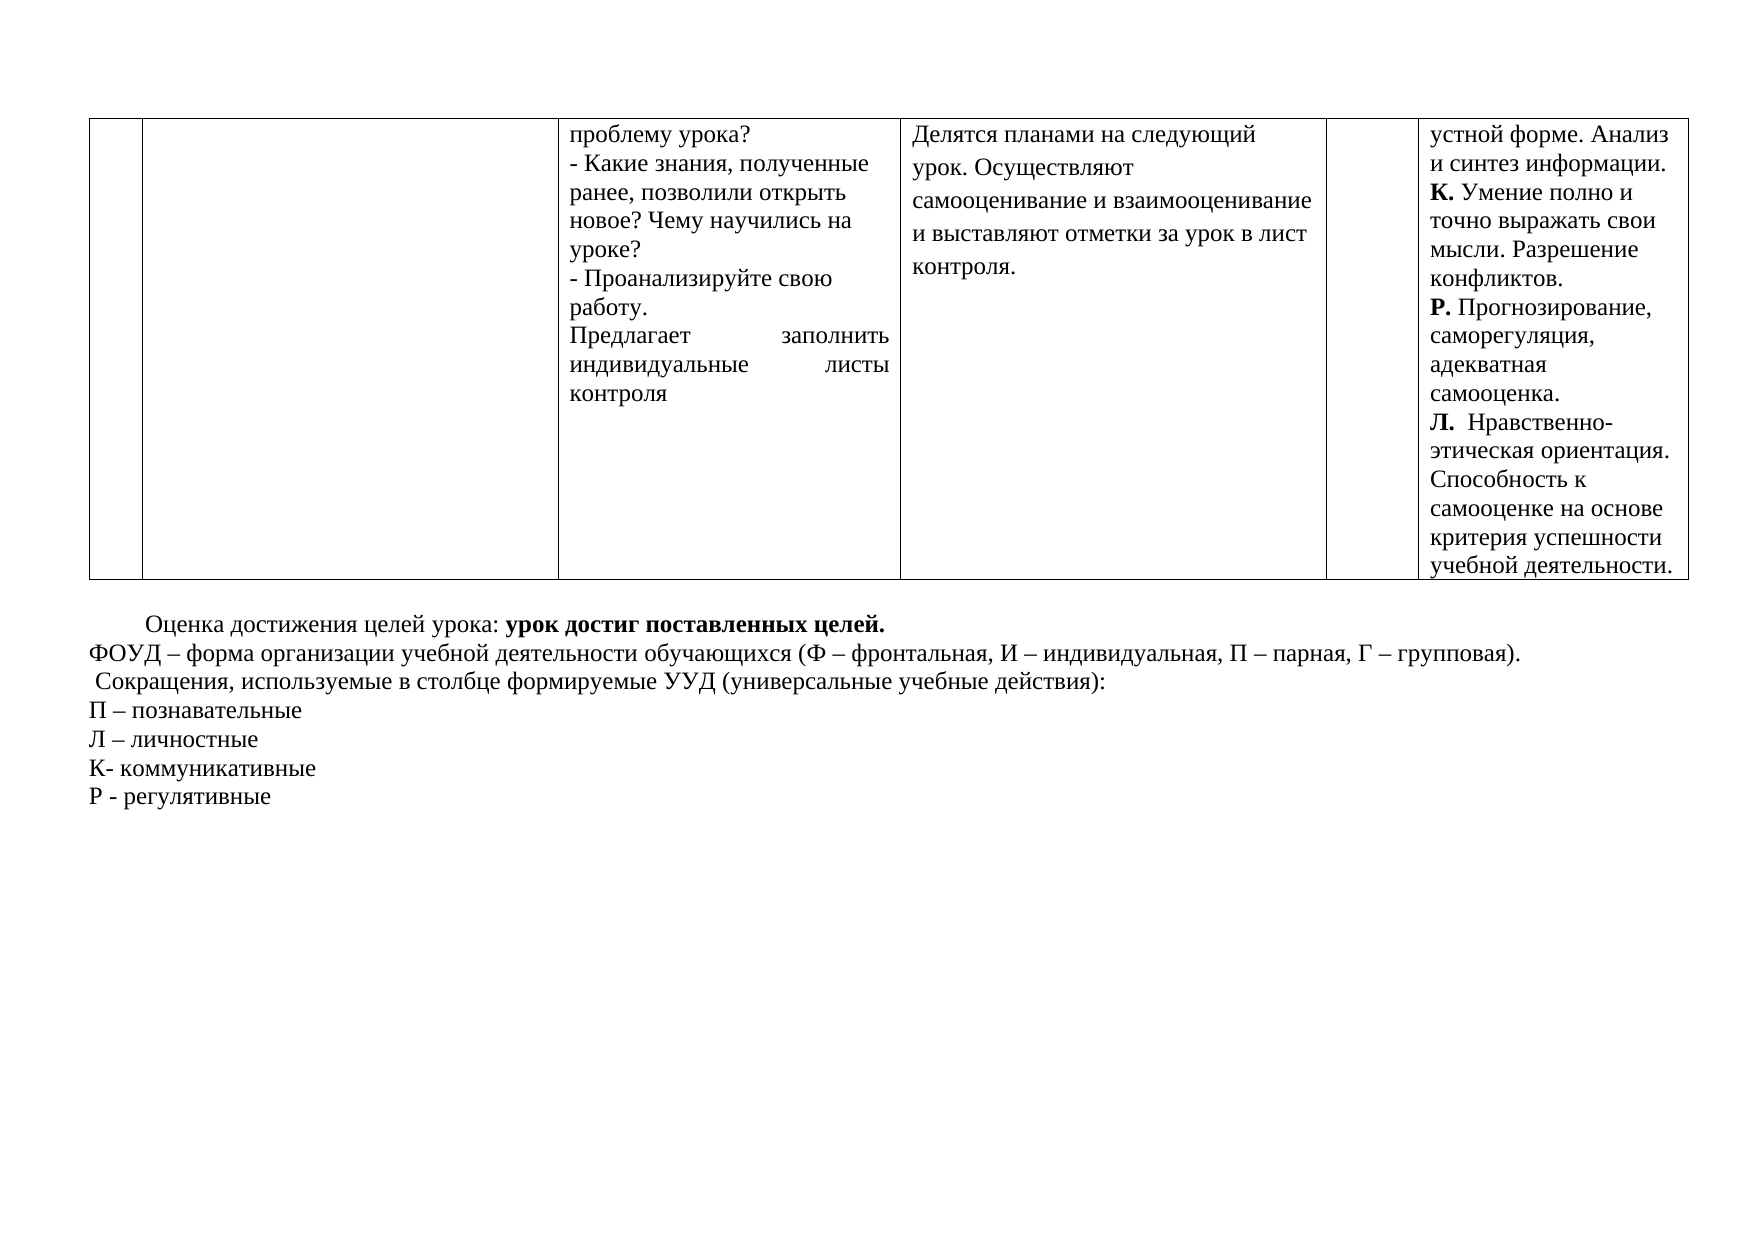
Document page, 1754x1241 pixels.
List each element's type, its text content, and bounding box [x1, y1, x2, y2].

text ФОУД – форма организации учебной деятельности обучающихся (Ф – фронтальная, И – индивидуальная, П – парная, Г – групповая). [89, 638, 1665, 666]
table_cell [901, 119, 1326, 579]
text Сокращения, используемые в столбце формируемые УУД (универсальные учебные действия): [89, 666, 1665, 695]
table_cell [1419, 119, 1688, 579]
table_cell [559, 119, 900, 579]
text П – познавательные [89, 695, 1665, 724]
table_cell Ф [1327, 119, 1418, 579]
text Л – личностные [89, 724, 1665, 753]
table_cell [90, 119, 142, 579]
text Р - регулятивные [89, 781, 1665, 810]
text Оценка достижения целей урока: урок достиг поставленных целей. [89, 609, 1665, 638]
table_cell [143, 119, 558, 579]
text К- коммуникативные [89, 753, 1665, 781]
